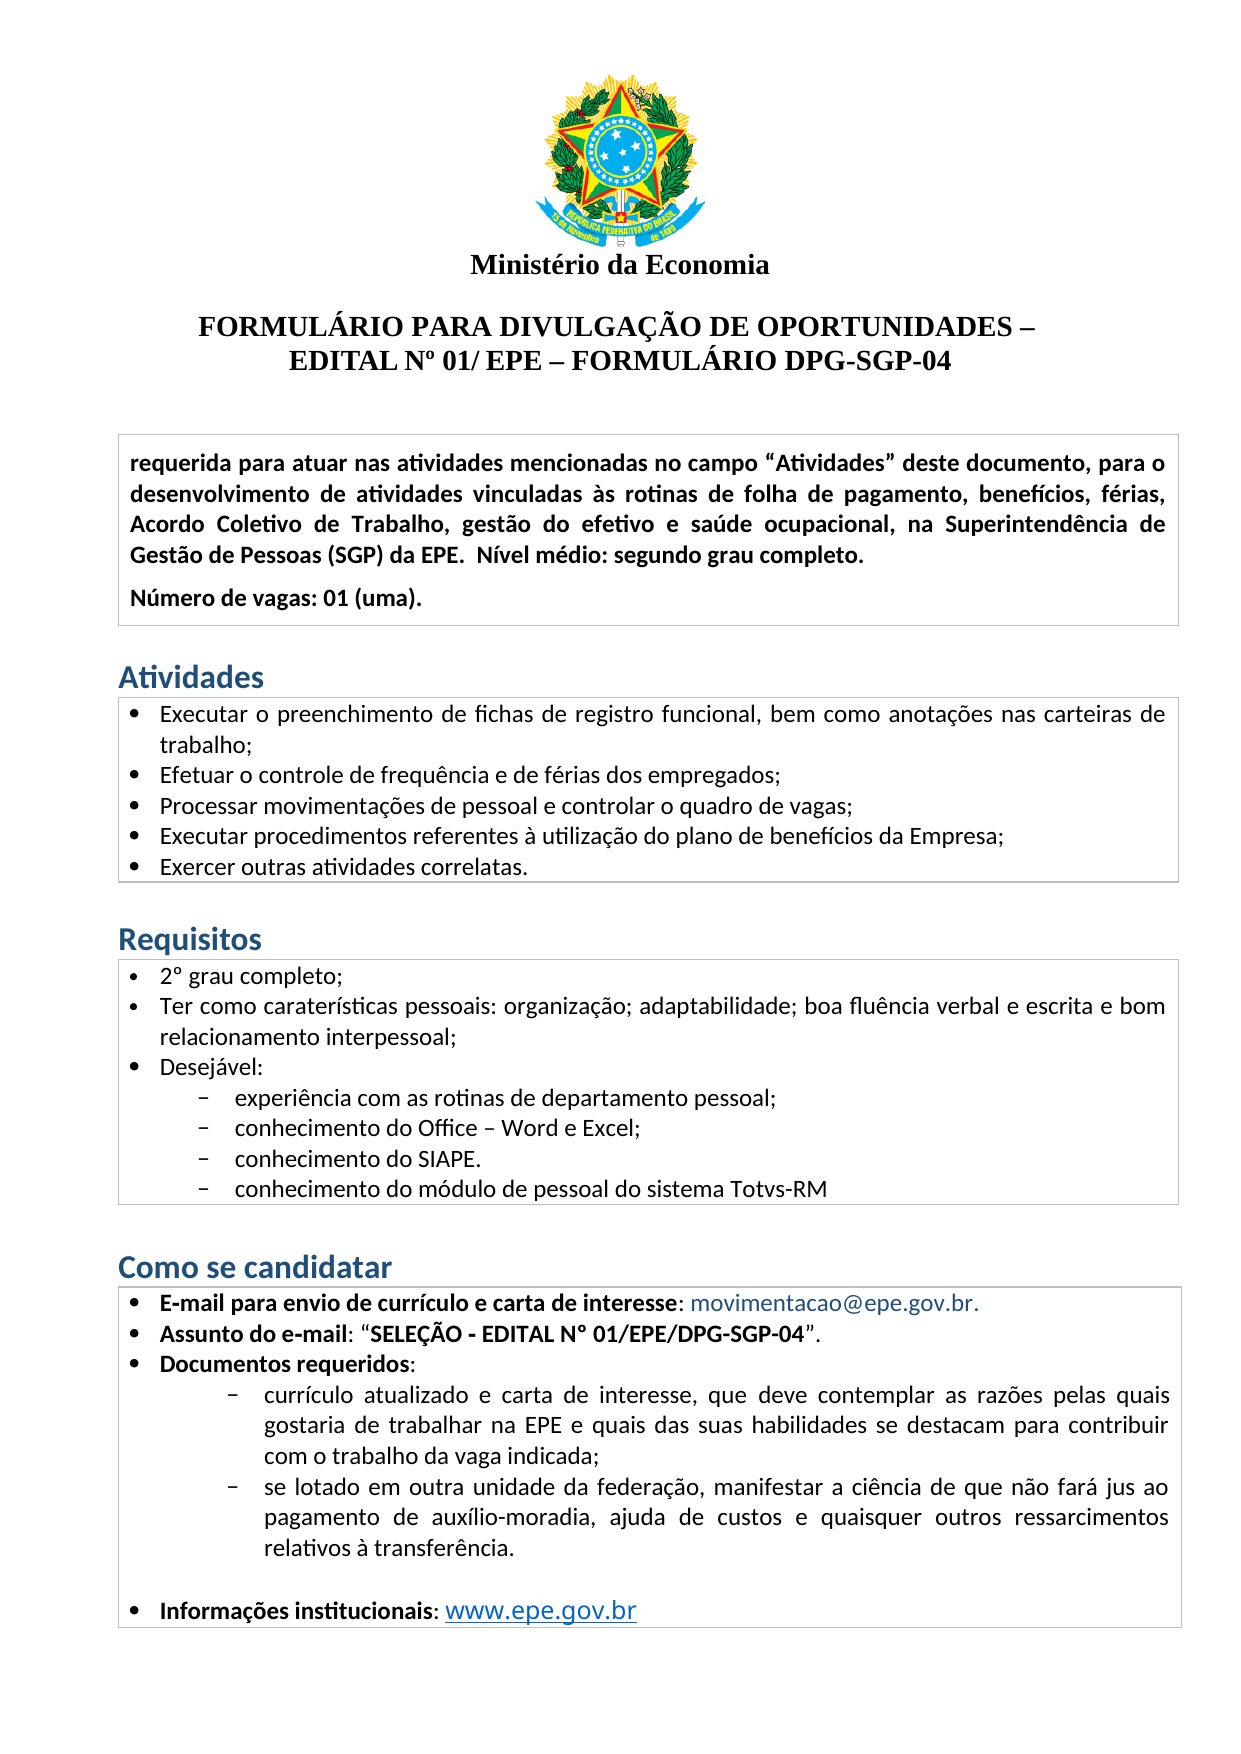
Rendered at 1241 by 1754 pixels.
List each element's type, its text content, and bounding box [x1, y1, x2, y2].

table_header 2º grau completo; Ter como caraterísticas pessoais: organização; adaptabilidade; boa fluência verbal e escrita e bom relacionamento interpessoal; Desejável: experiência com as rotinas de departamento pessoal; conhecimento do Office – Word e Excel; conhecimento do SIAPE. conhecimento do módulo de pessoal do sistema Totvs-RM [119, 960, 1178, 1204]
picture [663, 226, 675, 235]
picture [559, 221, 566, 227]
picture [569, 227, 598, 242]
picture [603, 227, 636, 247]
picture [535, 75, 706, 247]
text Requisitos [118, 918, 1122, 959]
text Como se candidatar [118, 1246, 1122, 1286]
text Atividades [118, 656, 1122, 697]
picture [654, 217, 670, 226]
picture [567, 211, 574, 219]
picture [619, 229, 629, 234]
picture [644, 204, 706, 247]
table_header Executar o preenchimento de fichas de registro funcional, bem como anotações nas carteiras de trabalho; Efetuar o controle de frequência e de férias dos empregados; Processar movimentações de pessoal e controlar o quadro de vagas; Executar procedimentos referentes à utilização do plano de benefícios da Empresa; Exercer outras atividades correlatas. [252, 698, 1178, 881]
picture [576, 216, 588, 227]
